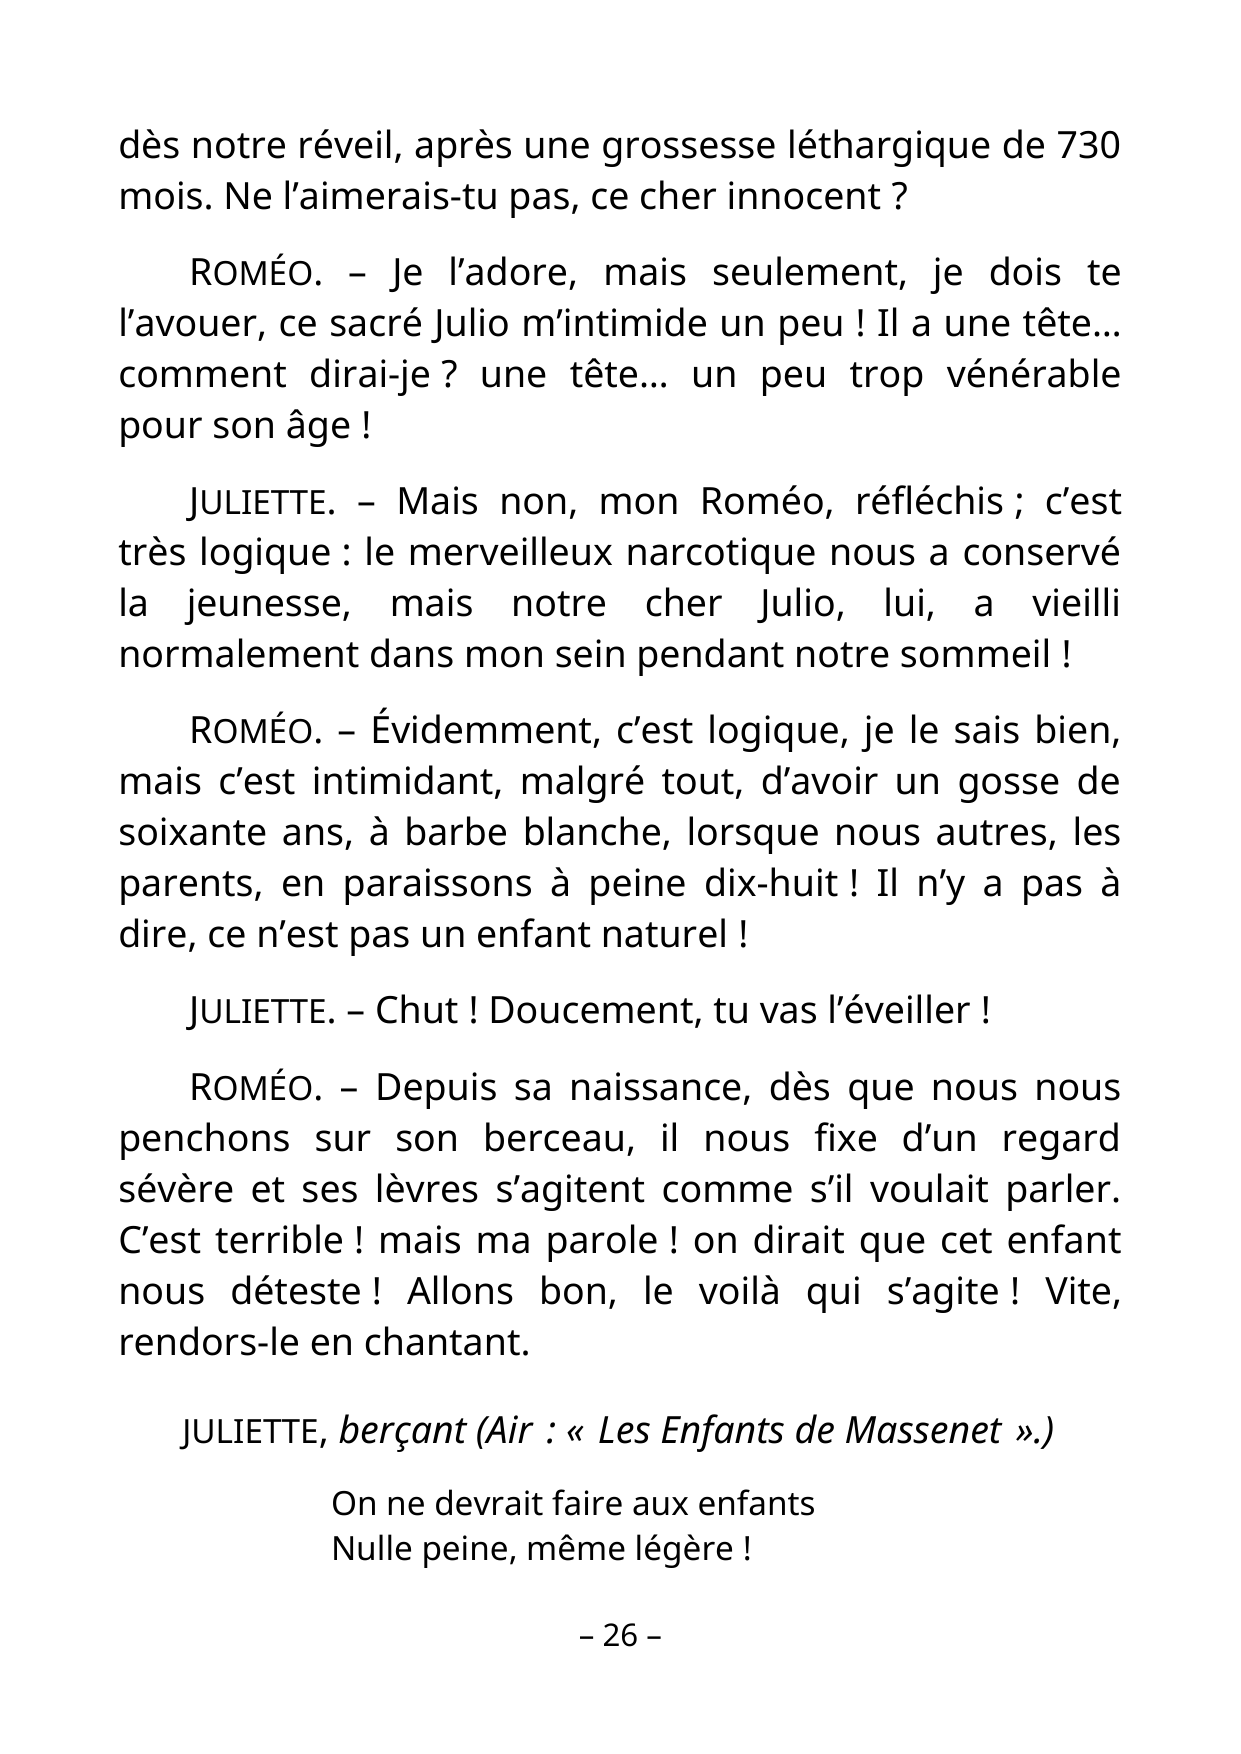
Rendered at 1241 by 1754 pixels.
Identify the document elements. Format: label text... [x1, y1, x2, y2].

text ROMÉO. – Depuis sa naissance, dès que nous nous penchons sur son berceau, il nous fixe d’un regard sévère et ses lèvres s’agitent comme s’il voulait parler. C’est terrible ! mais ma parole ! on dirait que cet enfant nous déteste ! Allons bon, le voilà qui s’agite ! Vite, rendors-le en chantant. [118, 1060, 1122, 1366]
text JULIETTE, berçant (Air : « Les Enfants de Massenet ».) [118, 1403, 1122, 1454]
text JULIETTE. – Chut ! Doucement, tu vas l’éveiller ! [118, 984, 1122, 1035]
text Nulle peine, même légère ! [331, 1525, 1122, 1570]
text ROMÉO. – Je l’adore, mais seulement, je dois te l’avouer, ce sacré Julio m’intimide un peu ! Il a une tête… comment dirai-je ? une tête… un peu trop vénérable pour son âge ! [118, 245, 1122, 449]
text On ne devrait faire aux enfants [331, 1479, 1122, 1525]
text JULIETTE. – Mais non, mon Roméo, réfléchis ; c’est très logique : le merveilleux narcotique nous a conservé la jeunesse, mais notre cher Julio, lui, a vieilli normalement dans mon sein pendant notre sommeil ! [118, 474, 1122, 678]
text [118, 118, 1122, 220]
text ROMÉO. – Évidemment, c’est logique, je le sais bien, mais c’est intimidant, malgré tout, d’avoir un gosse de soixante ans, à barbe blanche, lorsque nous autres, les parents, en paraissons à peine dix-huit ! Il n’y a pas à dire, ce n’est pas un enfant naturel ! [118, 703, 1122, 959]
